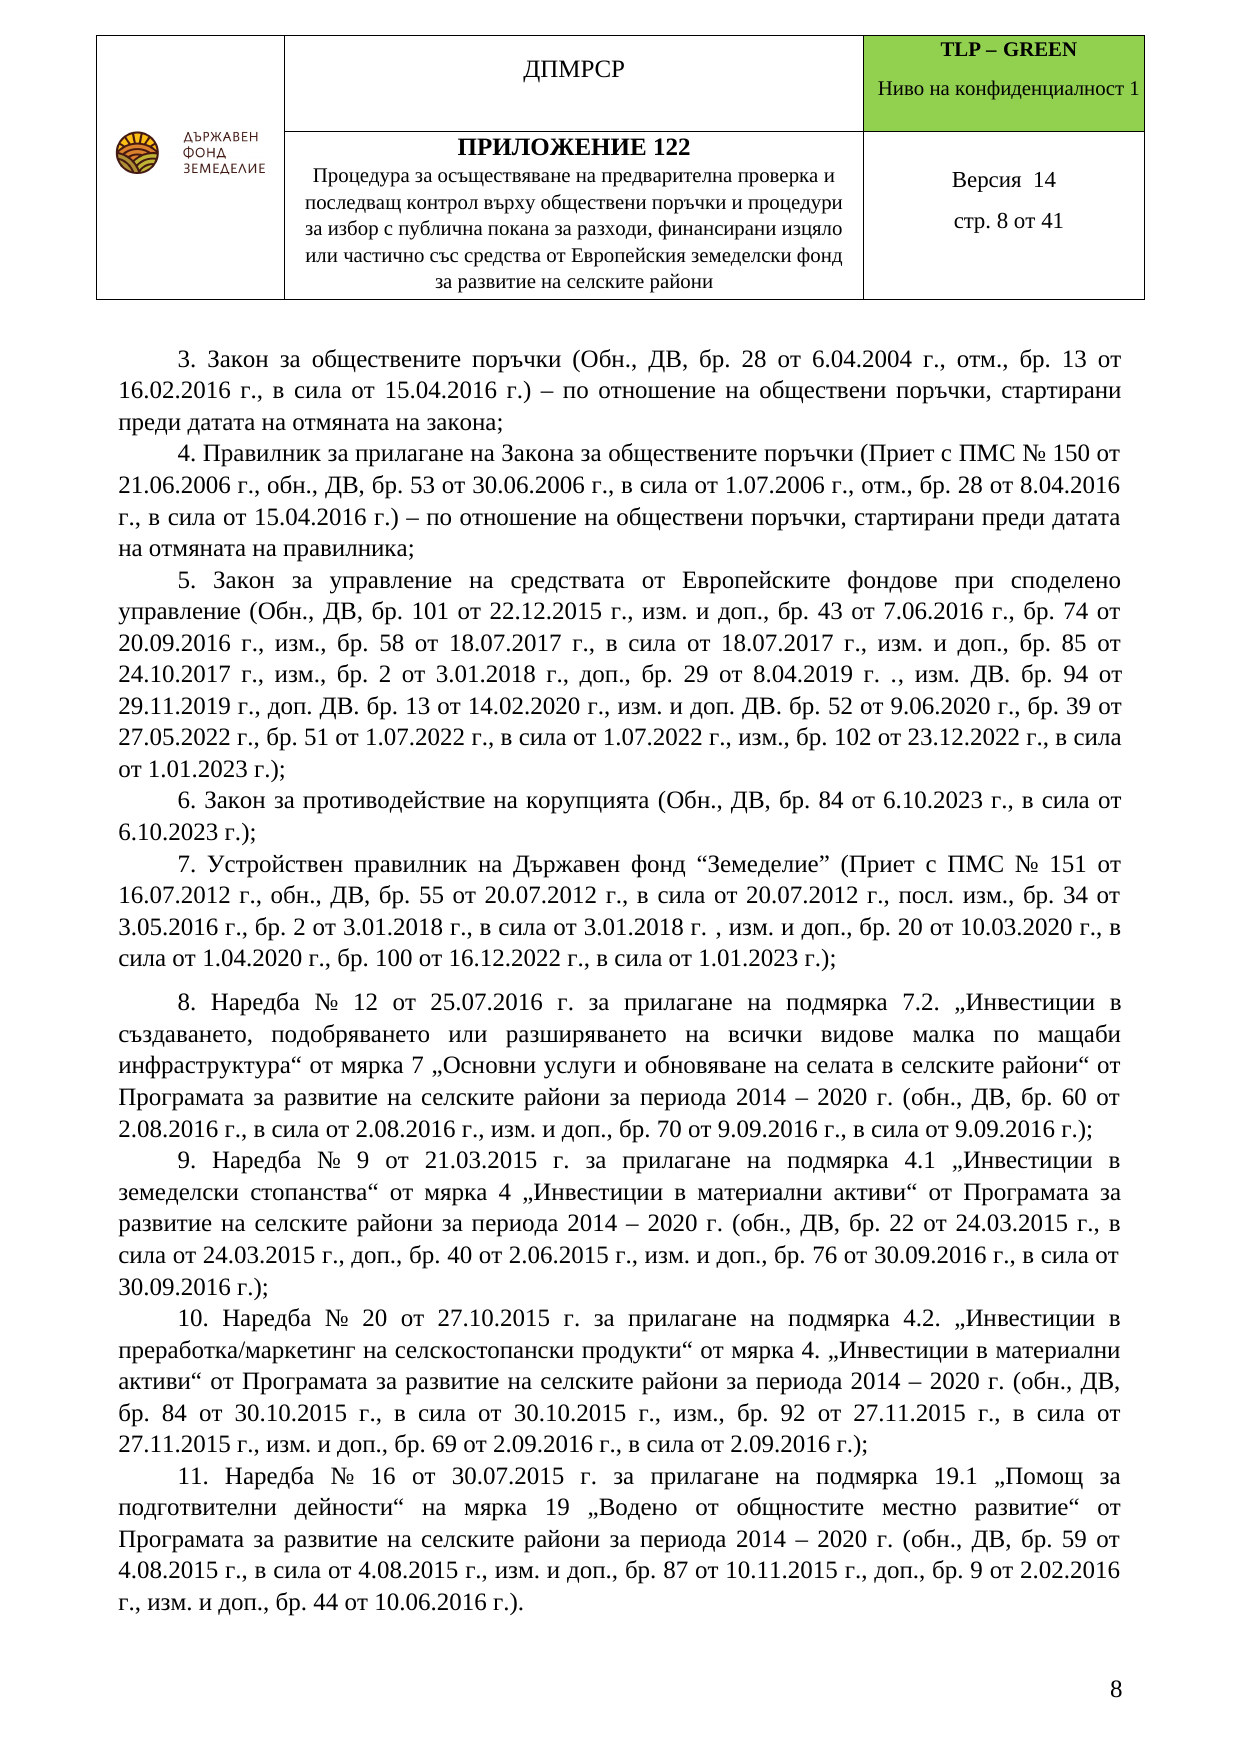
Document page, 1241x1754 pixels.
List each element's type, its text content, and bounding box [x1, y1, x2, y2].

text 6. Закон за противодействие на корупцията (Oбн., ДВ, бр. 84 от 6.10.2023 г., в сила от 6.10.2023 г.); [118, 786, 1122, 846]
picture [114, 129, 267, 175]
text 7. Устройствен правилник на Държавен фонд “Земеделие” (Приет с ПМС № 151 от 16.07.2012 г., обн., ДВ, бр. 55 от 20.07.2012 г., в сила от 20.07.2012 г., посл. изм., бр. 34 от 3.05.2016 г., бр. 2 от 3.01.2018 г., в сила от 3.01.2018 г. , изм. и доп., бр. 20 от 10.03.2020 г., в сила от 1.04.2020 г., бр. 100 от 16.12.2022 г., в сила от 1.01.2023 г.); [118, 849, 1122, 972]
text 10. Наредба № 20 от 27.10.2015 г. за прилагане на подмярка 4.2. „Инвестиции в преработка/маркетинг на селскостопански продукти“ от мярка 4. „Инвестиции в материални активи“ от Програмата за развитие на селските райони за периода 2014 – 2020 г. (обн., ДВ, бр. 84 от 30.10.2015 г., в сила от 30.10.2015 г., изм., бр. 92 от 27.11.2015 г., в сила от 27.11.2015 г., изм. и доп., бр. 69 от 2.09.2016 г., в сила от 2.09.2016 г.); [118, 1303, 1122, 1458]
text 9. Наредба № 9 от 21.03.2015 г. за прилагане на подмярка 4.1 „Инвестиции в земеделски стопанства“ от мярка 4 „Инвестиции в материални активи“ от Програмата за развитие на селските райони за периода 2014 – 2020 г. (обн., ДВ, бр. 22 от 24.03.2015 г., в сила от 24.03.2015 г., доп., бр. 40 от 2.06.2015 г., изм. и доп., бр. 76 от 30.09.2016 г., в сила от 30.09.2016 г.); [118, 1145, 1122, 1300]
text 8. Наредба № 12 от 25.07.2016 г. за прилагане на подмярка 7.2. „Инвестиции в създаването, подобряването или разширяването на всички видове малка по мащаби инфраструктура“ от мярка 7 „Основни услуги и обновяване на селата в селските райони“ от Програмата за развитие на селските райони за периода 2014 – 2020 г. (обн., ДВ, бр. 60 от 2.08.2016 г., в сила от 2.08.2016 г., изм. и доп., бр. 70 от 9.09.2016 г., в сила от 9.09.2016 г.); [118, 987, 1122, 1142]
text 5. Закон за управление на средствата от Европейските фондове при споделено управление (Обн., ДВ, бр. 101 от 22.12.2015 г., изм. и доп., бр. 43 от 7.06.2016 г., бр. 74 от 20.09.2016 г., изм., бр. 58 от 18.07.2017 г., в сила от 18.07.2017 г., изм. и доп., бр. 85 от 24.10.2017 г., изм., бр. 2 от 3.01.2018 г., доп., бр. 29 от 8.04.2019 г. ., изм. ДВ. бр. 94 от 29.11.2019 г., доп. ДВ. бр. 13 от 14.02.2020 г., изм. и доп. ДВ. бр. 52 от 9.06.2020 г., бр. 39 от 27.05.2022 г., бр. 51 от 1.07.2022 г., в сила от 1.07.2022 г., изм., бр. 102 от 23.12.2022 г., в сила от 1.01.2023 г.); [118, 565, 1122, 783]
text 4. Правилник за прилагане на Закона за обществените поръчки (Приет с ПМС № 150 от 21.06.2006 г., обн., ДВ, бр. 53 от 30.06.2006 г., в сила от 1.07.2006 г., отм., бр. 28 от 8.04.2016 г., в сила от 15.04.2016 г.) – по отношение на обществени поръчки, стартирани преди датата на отмяната на правилника; [118, 438, 1122, 562]
text 3. Закон за обществените поръчки (Обн., ДВ, бр. 28 от 6.04.2004 г., отм., бр. 13 от 16.02.2016 г., в сила от 15.04.2016 г.) – по отношение на обществени поръчки, стартирани преди датата на отмяната на закона; [118, 344, 1122, 436]
text 11. Наредба № 16 от 30.07.2015 г. за прилагане на подмярка 19.1 „Помощ за подготвителни дейности“ на мярка 19 „Водено от общностите местно развитие“ от Програмата за развитие на селските райони за периода 2014 – 2020 г. (обн., ДВ, бр. 59 от 4.08.2015 г., в сила от 4.08.2015 г., изм. и доп., бр. 87 от 10.11.2015 г., доп., бр. 9 от 2.02.2016 г., изм. и доп., бр. 44 от 10.06.2016 г.). [118, 1461, 1122, 1616]
